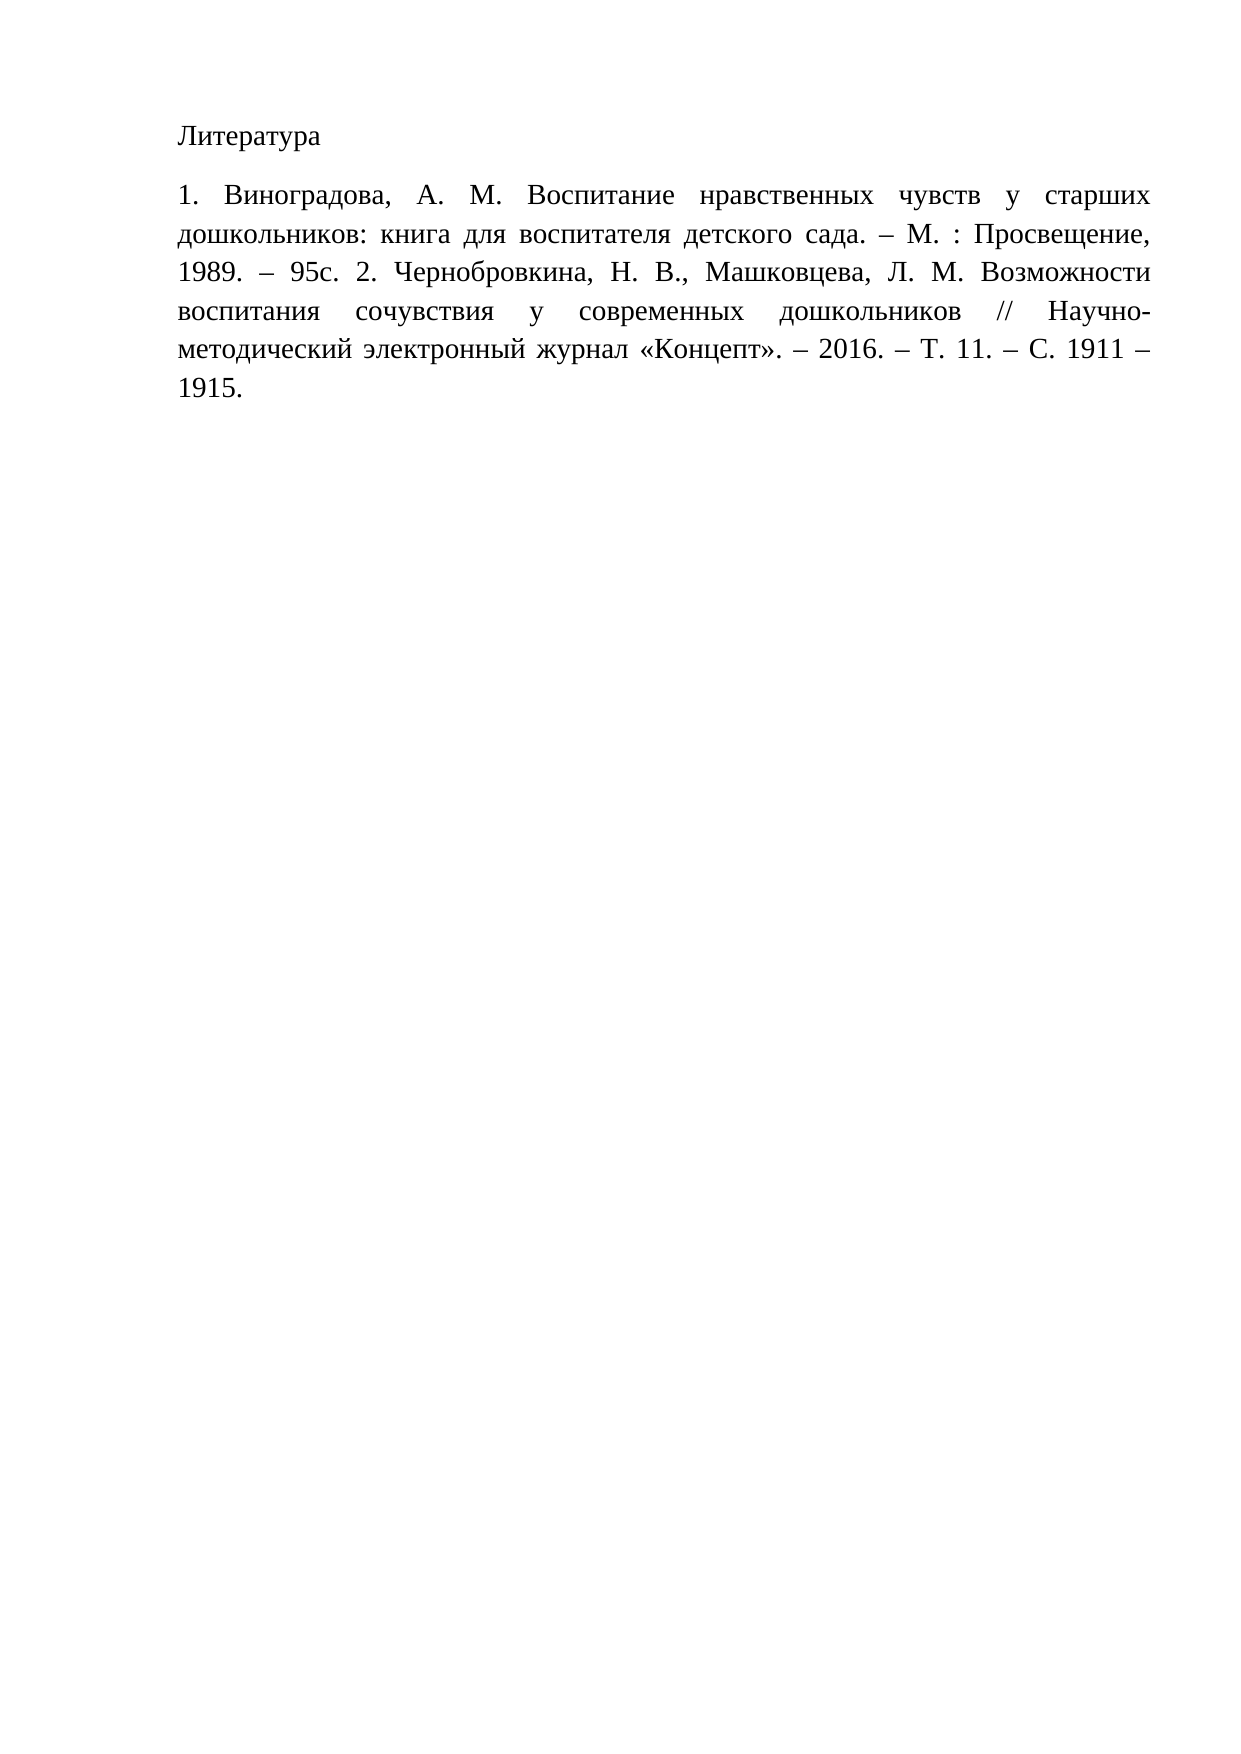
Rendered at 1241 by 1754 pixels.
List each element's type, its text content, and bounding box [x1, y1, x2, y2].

text Литература [177, 118, 1152, 152]
text 1. Виноградова, А. М. Воспитание нравственных чувств у старших дошкольников: книга для воспитателя детского сада. – М. : Просвещение, 1989. – 95с. 2. Чернобровкина, Н. В., Машковцева, Л. М. Возможности воспитания сочувствия у современных дошкольников // Научно-методический электронный журнал «Концепт». – 2016. – Т. 11. – С. 1911 – 1915. [177, 177, 1152, 404]
